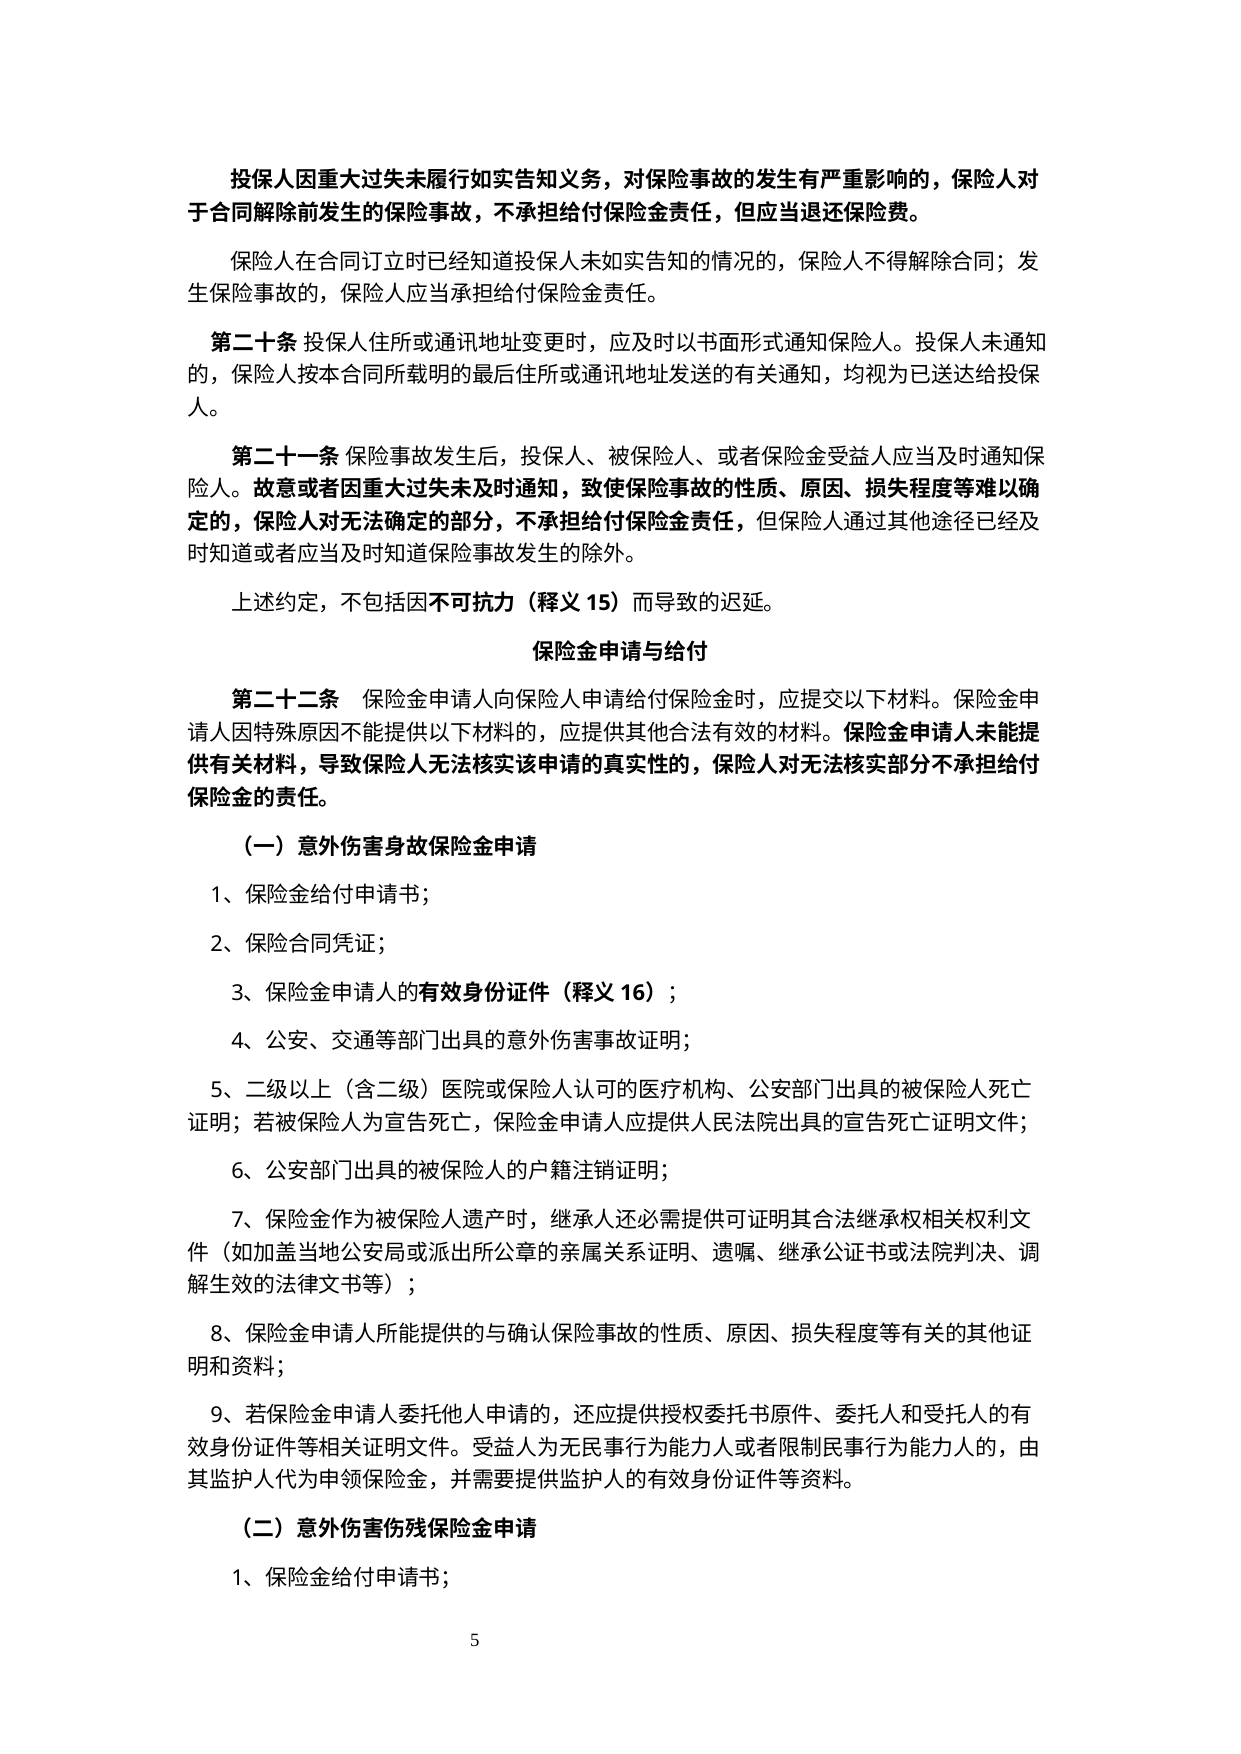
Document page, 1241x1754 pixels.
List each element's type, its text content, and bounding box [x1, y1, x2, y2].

text 1、保险金给付申请书； [187, 1559, 1053, 1592]
text （一）意外伤害身故保险金申请 [187, 828, 1053, 861]
text 第二十二条 保险金申请人向保险人申请给付保险金时，应提交以下材料。保险金申请人因特殊原因不能提供以下材料的，应提供其他合法有效的材料。保险金申请人未能提供有关材料，导致保险人无法核实该申请的真实性的，保险人对无法核实部分不承担给付保险金的责任。 [187, 682, 1053, 812]
text 5、二级以上（含二级）医院或保险人认可的医疗机构、公安部门出具的被保险人死亡证明；若被保险人为宣告死亡，保险金申请人应提供人民法院出具的宣告死亡证明文件； [187, 1072, 1053, 1137]
text 8、保险金申请人所能提供的与确认保险事故的性质、原因、损失程度等有关的其他证明和资料； [187, 1316, 1053, 1381]
text 1、保险金给付申请书； [187, 877, 1053, 909]
text 2、保险合同凭证； [187, 926, 1053, 958]
text 4、公安、交通等部门出具的意外伤害事故证明； [187, 1023, 1053, 1056]
text 投保人因重大过失未履行如实告知义务，对保险事故的发生有严重影响的，保险人对于合同解除前发生的保险事故，不承担给付保险金责任，但应当退还保险费。 [187, 162, 1053, 227]
text （二）意外伤害伤残保险金申请 [187, 1511, 1053, 1543]
text 3、保险金申请人的有效身份证件（释义16）； [187, 974, 1053, 1007]
text 第二十条 投保人住所或通讯地址变更时，应及时以书面形式通知保险人。投保人未通知的，保险人按本合同所载明的最后住所或通讯地址发送的有关通知，均视为已送达给投保人。 [187, 324, 1053, 422]
text 保险人在合同订立时已经知道投保人未如实告知的情况的，保险人不得解除合同；发生保险事故的，保险人应当承担给付保险金责任。 [187, 243, 1053, 308]
text 7、保险金作为被保险人遗产时，继承人还必需提供可证明其合法继承权相关权利文件（如加盖当地公安局或派出所公章的亲属关系证明、遗嘱、继承公证书或法院判决、调解生效的法律文书等）； [187, 1202, 1053, 1299]
text 9、若保险金申请人委托他人申请的，还应提供授权委托书原件、委托人和受托人的有效身份证件等相关证明文件。受益人为无民事行为能力人或者限制民事行为能力人的，由其监护人代为申领保险金，并需要提供监护人的有效身份证件等资料。 [187, 1397, 1053, 1494]
text 第二十一条 保险事故发生后，投保人、被保险人、或者保险金受益人应当及时通知保险人。故意或者因重大过失未及时通知，致使保险事故的性质、原因、损失程度等难以确定的，保险人对无法确定的部分，不承担给付保险金责任，但保险人通过其他途径已经及时知道或者应当及时知道保险事故发生的除外。 [187, 438, 1053, 568]
text 保险金申请与给付 [187, 633, 1053, 666]
text 上述约定，不包括因不可抗力（释义15）而导致的迟延。 [187, 584, 1053, 617]
text 6、公安部门出具的被保险人的户籍注销证明； [187, 1153, 1053, 1186]
